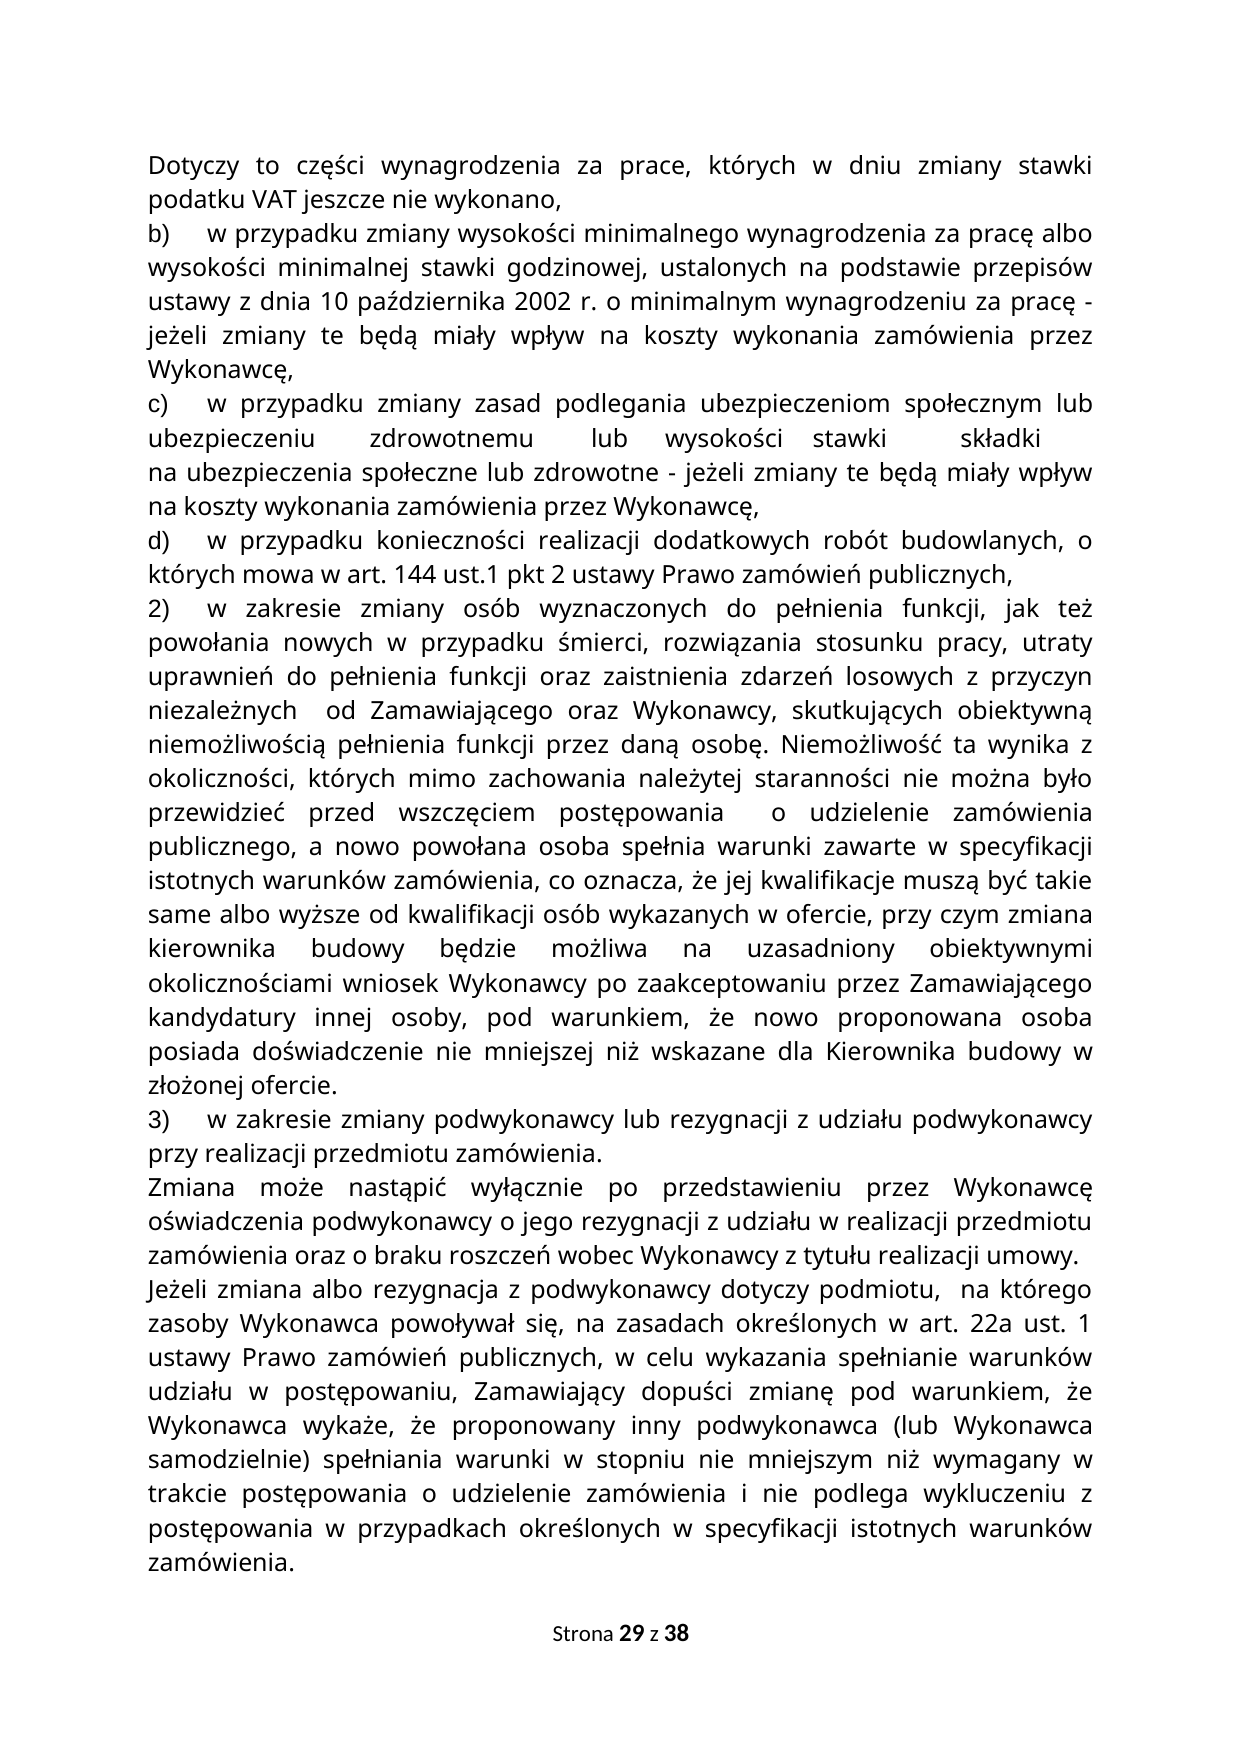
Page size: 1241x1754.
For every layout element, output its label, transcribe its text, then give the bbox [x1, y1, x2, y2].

list w przypadku zmiany zasad podlegania ubezpieczeniom społecznym lub ubezpieczeniu zdrowotnemu lub wysokości stawki składki na ubezpieczenia społeczne lub zdrowotne - jeżeli zmiany te będą miały wpływ na koszty wykonania zamówienia przez Wykonawcę, [148, 386, 1094, 522]
list w przypadku zmiany wysokości minimalnego wynagrodzenia za pracę albo wysokości minimalnej stawki godzinowej, ustalonych na podstawie przepisów ustawy z dnia 10 października 2002 r. o minimalnym wynagrodzeniu za pracę - jeżeli zmiany te będą miały wpływ na koszty wykonania zamówienia przez Wykonawcę, [148, 216, 1094, 386]
list w zakresie zmiany osób wyznaczonych do pełnienia funkcji, jak też powołania nowych w przypadku śmierci, rozwiązania stosunku pracy, utraty uprawnień do pełnienia funkcji oraz zaistnienia zdarzeń losowych z przyczyn niezależnych od Zamawiającego oraz Wykonawcy, skutkujących obiektywną niemożliwością pełnienia funkcji przez daną osobę. Niemożliwość ta wynika z okoliczności, których mimo zachowania należytej staranności nie można było przewidzieć przed wszczęciem postępowania o udzielenie zamówienia publicznego, a nowo powołana osoba spełnia warunki zawarte w specyfikacji istotnych warunków zamówienia, co oznacza, że jej kwalifikacje muszą być takie same albo wyższe od kwalifikacji osób wykazanych w ofercie, przy czym zmiana kierownika budowy będzie możliwa na uzasadniony obiektywnymi okolicznościami wniosek Wykonawcy po zaakceptowaniu przez Zamawiającego kandydatury innej osoby, pod warunkiem, że nowo proponowana osoba posiada doświadczenie nie mniejszej niż wskazane dla Kierownika budowy w złożonej ofercie. [148, 591, 1094, 1101]
text Jeżeli zmiana albo rezygnacja z podwykonawcy dotyczy podmiotu, na którego zasoby Wykonawca powoływał się, na zasadach określonych w art. 22a ust. 1 ustawy Prawo zamówień publicznych, w celu wykazania spełnianie warunków udziału w postępowaniu, Zamawiający dopuści zmianę pod warunkiem, że Wykonawca wykaże, że proponowany inny podwykonawca (lub Wykonawca samodzielnie) spełniania warunki w stopniu nie mniejszym niż wymagany w trakcie postępowania o udzielenie zamówienia i nie podlega wykluczeniu z postępowania w przypadkach określonych w specyfikacji istotnych warunków zamówienia. [148, 1272, 1094, 1578]
text Zmiana może nastąpić wyłącznie po przedstawieniu przez Wykonawcę oświadczenia podwykonawcy o jego rezygnacji z udziału w realizacji przedmiotu zamówienia oraz o braku roszczeń wobec Wykonawcy z tytułu realizacji umowy. [148, 1169, 1094, 1272]
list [148, 148, 1094, 216]
list w przypadku konieczności realizacji dodatkowych robót budowlanych, o których mowa w art. 144 ust.1 pkt 2 ustawy Prawo zamówień publicznych, [148, 522, 1094, 591]
list w zakresie zmiany podwykonawcy lub rezygnacji z udziału podwykonawcy przy realizacji przedmiotu zamówienia. [148, 1101, 1094, 1169]
